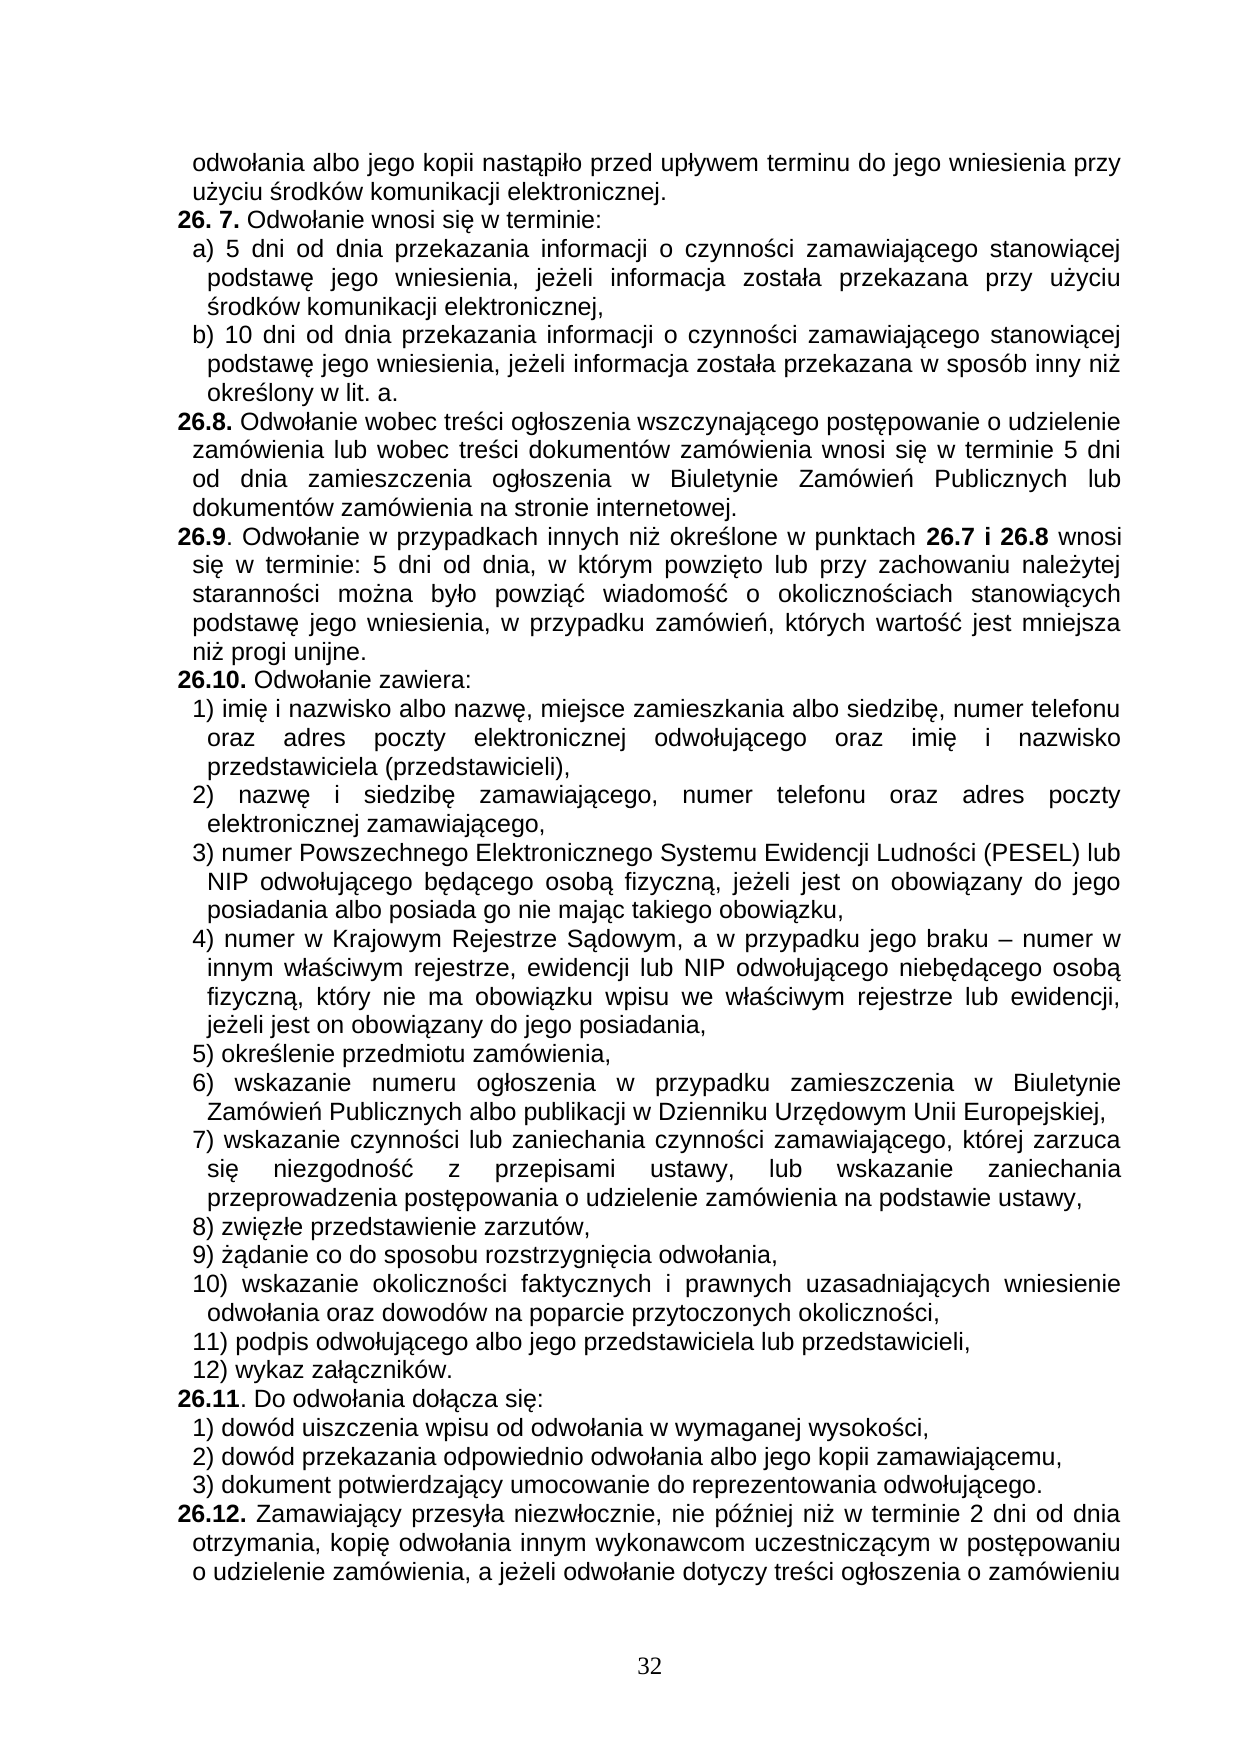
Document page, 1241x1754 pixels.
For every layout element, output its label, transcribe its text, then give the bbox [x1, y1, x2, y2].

text 26.11. Do odwołania dołącza się: [177, 1384, 1122, 1413]
text 2) nazwę i siedzibę zamawiającego, numer telefonu oraz adres poczty elektronicznej zamawiającego, [192, 780, 1122, 838]
text 1) imię i nazwisko albo nazwę, miejsce zamieszkania albo siedzibę, numer telefonu oraz adres poczty elektronicznej odwołującego oraz imię i nazwisko przedstawiciela (przedstawicieli), [192, 694, 1122, 780]
text 5) określenie przedmiotu zamówienia, [192, 1039, 1122, 1068]
text 3) dokument potwierdzający umocowanie do reprezentowania odwołującego. [192, 1470, 1122, 1499]
text b) 10 dni od dnia przekazania informacji o czynności zamawiającego stanowiącej podstawę jego wniesienia, jeżeli informacja została przekazana w sposób inny niż określony w lit. a. [192, 320, 1122, 406]
text 12) wykaz załączników. [192, 1355, 1122, 1384]
text 7) wskazanie czynności lub zaniechania czynności zamawiającego, której zarzuca się niezgodność z przepisami ustawy, lub wskazanie zaniechania przeprowadzenia postępowania o udzielenie zamówienia na podstawie ustawy, [192, 1125, 1122, 1211]
text 9) żądanie co do sposobu rozstrzygnięcia odwołania, [192, 1240, 1122, 1269]
text a) 5 dni od dnia przekazania informacji o czynności zamawiającego stanowiącej podstawę jego wniesienia, jeżeli informacja została przekazana przy użyciu środków komunikacji elektronicznej, [192, 234, 1122, 320]
text 26.10. Odwołanie zawiera: [177, 665, 1122, 694]
text 2) dowód przekazania odpowiednio odwołania albo jego kopii zamawiającemu, [192, 1441, 1122, 1470]
text 26. 7. Odwołanie wnosi się w terminie: [177, 205, 1122, 234]
text 4) numer w Krajowym Rejestrze Sądowym, a w przypadku jego braku – numer w innym właściwym rejestrze, ewidencji lub NIP odwołującego niebędącego osobą fizyczną, który nie ma obowiązku wpisu we właściwym rejestrze lub ewidencji, jeżeli jest on obowiązany do jego posiadania, [192, 924, 1122, 1039]
text 10) wskazanie okoliczności faktycznych i prawnych uzasadniających wniesienie odwołania oraz dowodów na poparcie przytoczonych okoliczności, [192, 1269, 1122, 1326]
text 26.8. Odwołanie wobec treści ogłoszenia wszczynającego postępowanie o udzielenie zamówienia lub wobec treści dokumentów zamówienia wnosi się w terminie 5 dni od dnia zamieszczenia ogłoszenia w Biuletynie Zamówień Publicznych lub dokumentów zamówienia na stronie internetowej. [177, 406, 1122, 521]
text 1) dowód uiszczenia wpisu od odwołania w wymaganej wysokości, [192, 1413, 1122, 1441]
text 11) podpis odwołującego albo jego przedstawiciela lub przedstawicieli, [192, 1326, 1122, 1355]
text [177, 1499, 1122, 1585]
text 8) zwięzłe przedstawienie zarzutów, [192, 1211, 1122, 1240]
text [177, 148, 1122, 205]
text 26.9. Odwołanie w przypadkach innych niż określone w punktach 26.7 i 26.8 wnosi się w terminie: 5 dni od dnia, w którym powzięto lub przy zachowaniu należytej staranności można było powziąć wiadomość o okolicznościach stanowiących podstawę jego wniesienia, w przypadku zamówień, których wartość jest mniejsza niż progi unijne. [177, 521, 1122, 665]
text 6) wskazanie numeru ogłoszenia w przypadku zamieszczenia w Biuletynie Zamówień Publicznych albo publikacji w Dzienniku Urzędowym Unii Europejskiej, [192, 1068, 1122, 1125]
text 3) numer Powszechnego Elektronicznego Systemu Ewidencji Ludności (PESEL) lub NIP odwołującego będącego osobą fizyczną, jeżeli jest on obowiązany do jego posiadania albo posiada go nie mając takiego obowiązku, [192, 838, 1122, 924]
